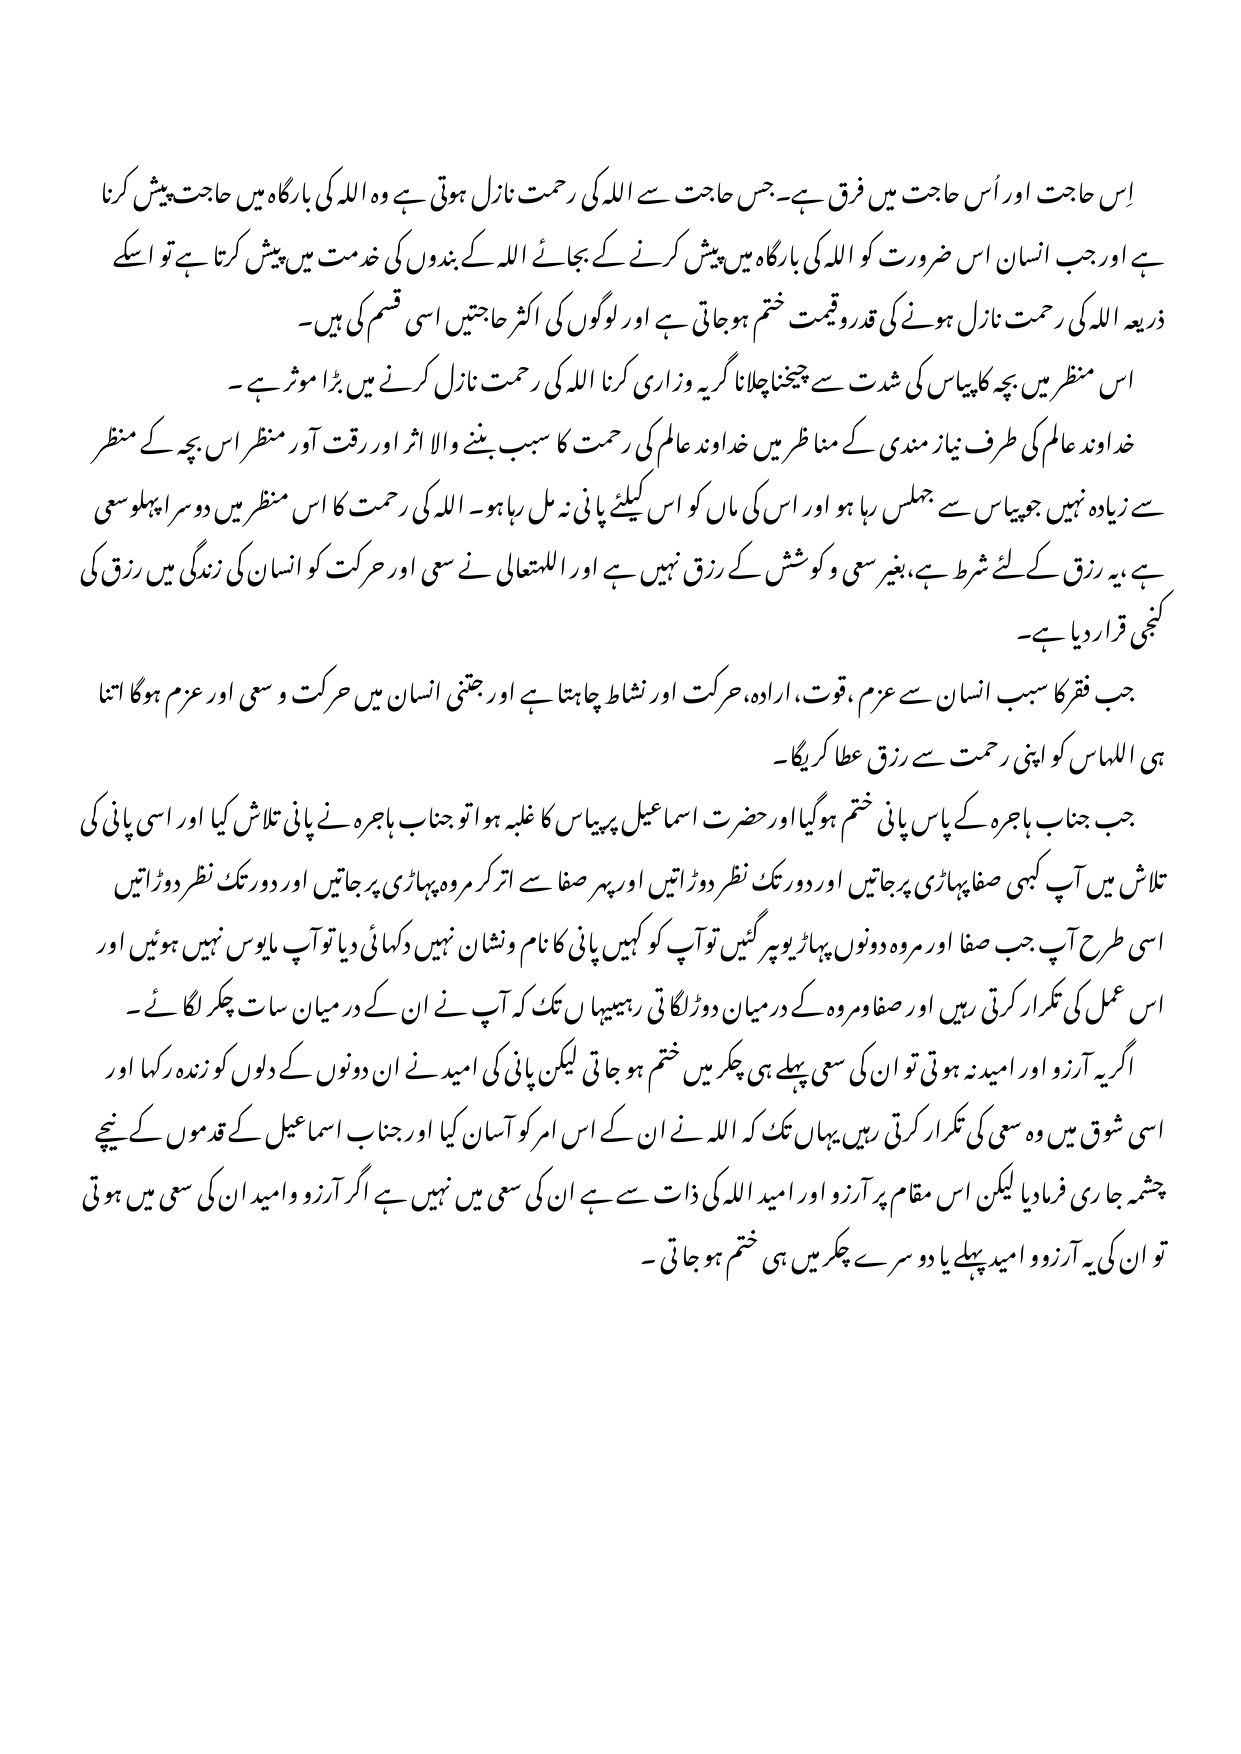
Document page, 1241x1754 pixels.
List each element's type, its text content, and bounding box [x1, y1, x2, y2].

text اگر یہ آرزو اور اميد نہ ہو تی تو ان کی سعی پہلے ہی چکر ميں ختم ہو جا تی ليکن پانی کی اميد نے ان دونوں کے دلوں کو زندہ رکها اور اسی شوق ميں وہ سعی کی تکرار کرتی رہيں یہاں تک کہ الله نے ان کے اس امر کو آسان کيا اور جناب اسماعيل کے قدموں کے نيچے چشمہ جا ری فرمادیا ليکن اس مقام پر آرزو اور اميد الله کی ذات سے ہے ان کی سعی ميں نہيں ہے اگر آرزو واميد ان کی سعی ميں ہو تی تو ان کی یہ آرزوو اميد پہلے یا دو سر ے چکر ميں ہی ختم ہو جا تی ۔ [75, 1031, 1165, 1281]
text جب جناب ہاجرہ کے پاس پانی ختم ہوگيااورحضرت اسماعيل پر پياس کا غلبہ ہوا تو جناب ہاجرہ نے پانی تلاش کيا اور اسی پانی کی تلاش ميں آپ کبهی صفاپہاڑی پرجاتيں اور دور تک نظر دوڑاتيں اور پهر صفا سے اترکر مروہ پہاڑی پر جاتيں اور دور تک نظر دوڑاتيں اسی طرح آپ جب صفا اور مروہ دونوں پہاڑیوںپر گئيں توآپ کو کہيں پانی کا نام ونشان نہيں دکهائی دیا توآپ مایوس نہيں ہوئيں اور اس عمل کی تکرار کرتی رہيں اور صفاومروہ کے درميان دوڑلگا تی رہيںيہا ں تک کہ آپ نے ان کے در ميان سات چکر لگا ئے ۔ [75, 781, 1165, 1031]
text خداوند عالم کی طرف نياز مندی کے منا ظر ميں خداوند عالم کی رحمت کا سبب بننے والا اثر اور رقت آور منظر اس بچہ کے منظر سے زیادہ نہيں جو پياس سے جهلس رہا ہو اور اس کی ماں کو اس کيلئے پا نی نہ مل رہاہو۔ الله کی رحمت کا اس منظر ميں دوسرا پہلوسعی ہے ،یہ رزق کےلئے شرط ہے،بغير سعی و کوشش کے رزق نہيں ہے اور اللهتعالی نے سعی اور حرکت کو انسان کی زندگی ميں رزق کی کنجی قرار دیا ہے۔ [75, 406, 1165, 656]
text اس منظر ميں بچہ کاپياس کی شدت سے چيخناچلانا گر یہ وزاری کرنا الله کی رحمت نازل کرنے ميں بڑا موثر ہے ۔ [75, 344, 1165, 406]
text اِس حاجت اور اُس حاجت ميں فرق ہے۔جس حاجت سے الله کی رحمت نازل ہوتی ہے وہ الله کی بارگاہ ميں حاجت پيش کرنا ہے اور جب انسان اس ضرورت کو الله کی بارگاہ ميں پيش کرنے کے بجائے الله کے بندوں کی خدمت ميں پيش کرتا ہے تو اسکے ذریعہ الله کی رحمت نازل ہونے کی قدروقيمت ختم ہوجاتی ہے اور لوگوں کی اکثر حاجتيں اسی قسم کی ہيں۔ [75, 156, 1165, 344]
text جب فقرکا سبب انسان سے عزم ،قوت،ارادہ،حرکت اور نشاط چاہتا ہے اور جتنی انسان ميں حرکت و سعی اور عزم ہوگا اتنا ہی اللهاس کو اپنی رحمت سے رزق عطا کریگا۔ [75, 656, 1165, 781]
